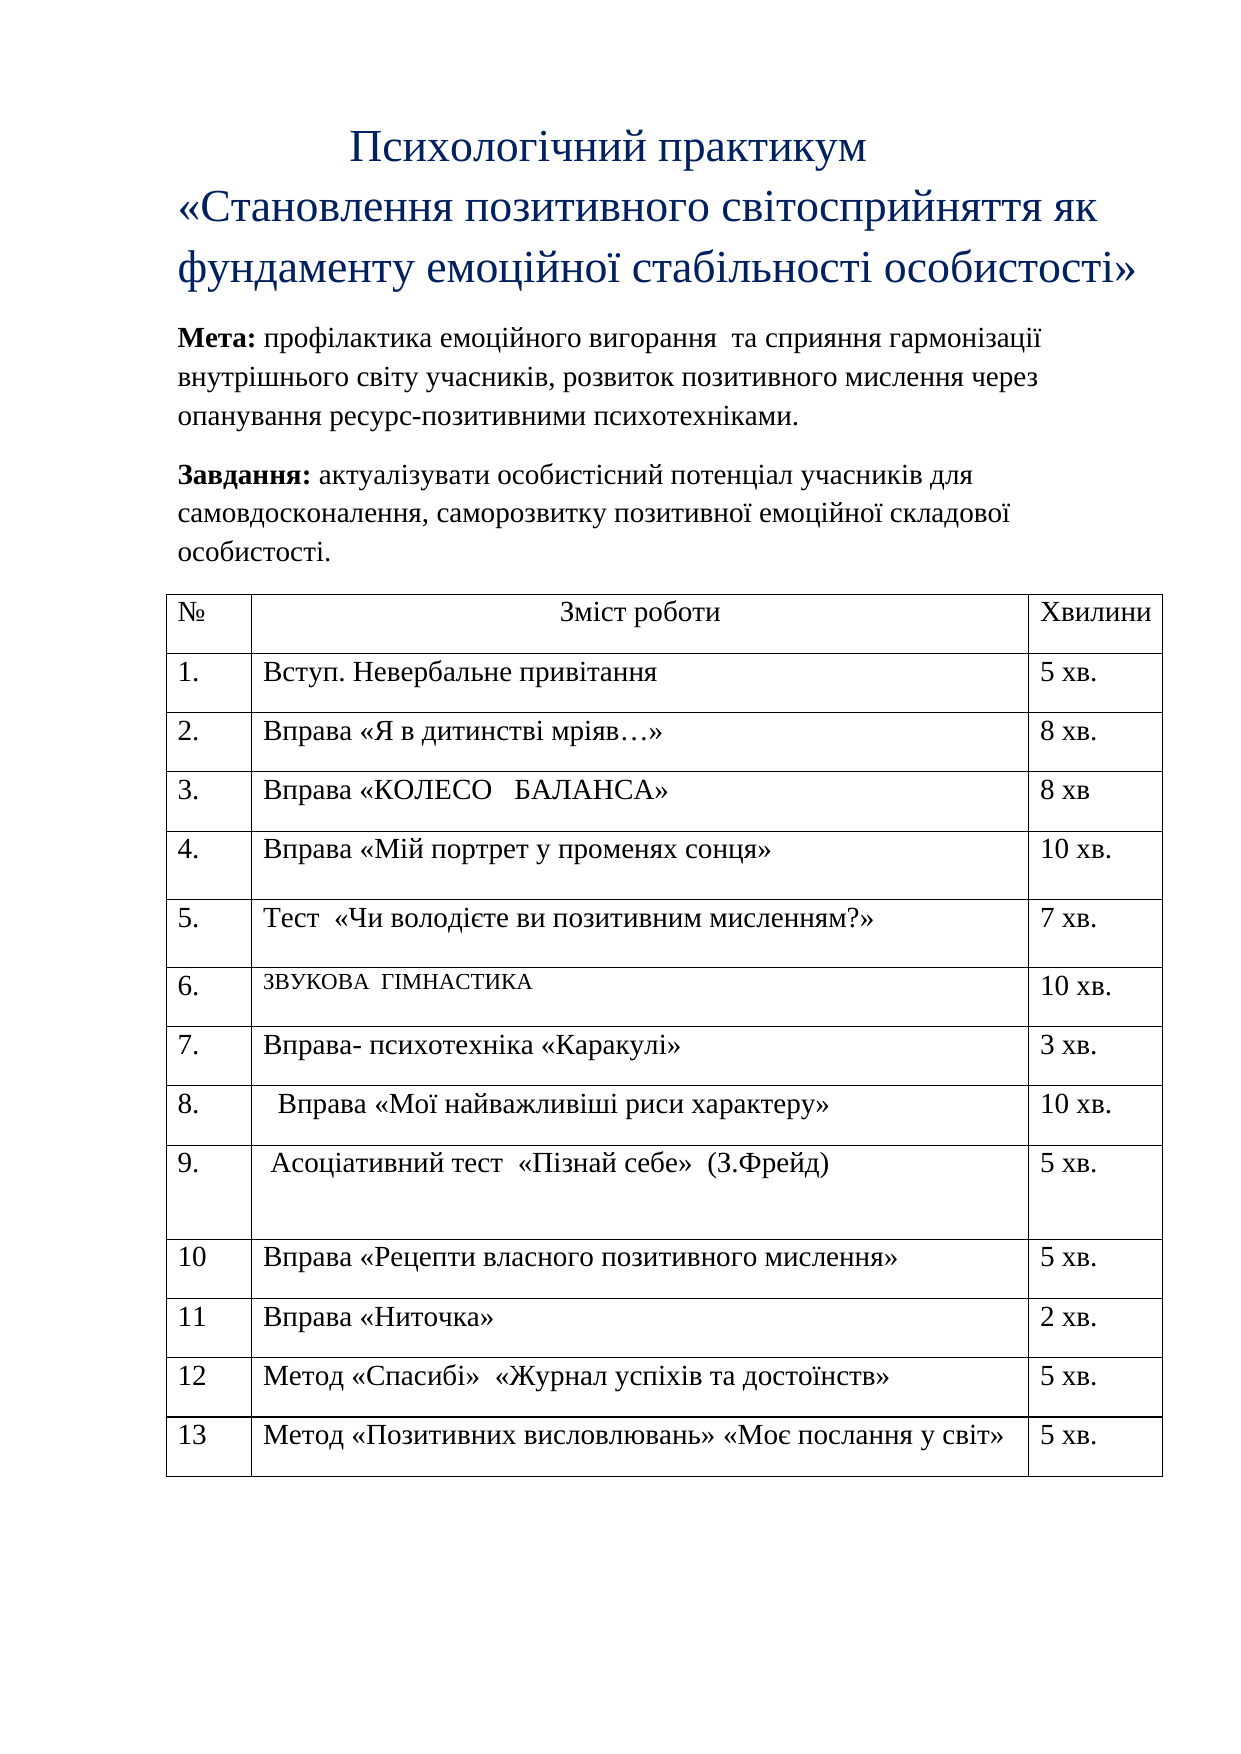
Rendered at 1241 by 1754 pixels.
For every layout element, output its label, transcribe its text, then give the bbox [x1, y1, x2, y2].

text Психологічний практикум «Становлення позитивного світосприйняття як фундаменту емоційної стабільності особистості» [177, 118, 1152, 292]
table_cell Метод «Спасибі» «Журнал успіхів та достоїнств» [252, 1358, 1028, 1416]
table_cell 2. [167, 713, 251, 771]
table_cell 10 хв. [1029, 968, 1162, 1026]
text Завдання: актуалізувати особистісний потенціал учасників для самовдосконалення, саморозвитку позитивної емоційної складової особистості. [177, 457, 1152, 568]
table_cell 5. [167, 900, 251, 967]
table_cell 7 хв. [1029, 900, 1162, 967]
table_cell ЗВУКОВА ГІМНАСТИКА [252, 968, 1028, 1026]
table_cell Вправа «Рецепти власного позитивного мислення» [252, 1240, 1028, 1298]
table_cell 10 [167, 1240, 251, 1298]
table_cell Вправа «Ниточка» [252, 1299, 1028, 1357]
table_cell 3. [167, 772, 251, 831]
table_cell 5 хв. [1029, 1240, 1162, 1298]
table_header Хвилини [1029, 595, 1162, 653]
table_cell Вправа «Мій портрет у променях сонця» [252, 832, 1028, 899]
text Мета: профілактика емоційного вигорання та сприяння гармонізації внутрішнього світу учасників, розвиток позитивного мислення через опанування ресурс-позитивними психотехніками. [177, 321, 1152, 431]
table_cell 4. [167, 832, 251, 899]
table_cell 1. [167, 654, 251, 712]
table_cell 8. [167, 1086, 251, 1144]
table_cell 7. [167, 1027, 251, 1085]
table_cell Вправа- психотехніка «Каракулі» [252, 1027, 1028, 1085]
table_cell 6. [167, 968, 251, 1026]
table_cell Вступ. Невербальне привітання [252, 654, 1028, 712]
table_cell 8 хв. [1029, 713, 1162, 771]
table_cell 2 хв. [1029, 1299, 1162, 1357]
table_header Зміст роботи [252, 595, 1028, 653]
table_cell Тест «Чи володієте ви позитивним мисленням?» [252, 900, 1028, 967]
table_cell 10 хв. [1029, 832, 1162, 899]
table_cell 5 хв. [1029, 1358, 1162, 1416]
table_cell 8 хв [1029, 772, 1162, 831]
table_cell 13 [167, 1418, 251, 1476]
table_cell 11 [167, 1299, 251, 1357]
table_cell 9. [167, 1146, 251, 1238]
table_cell 10 хв. [1029, 1086, 1162, 1144]
table_cell Асоціативний тест «Пізнай себе» (З.Фрейд) [252, 1146, 1028, 1238]
table_cell Метод «Позитивних висловлювань» «Моє послання у світ» [252, 1418, 1028, 1476]
table_cell Вправа «КОЛЕСО БАЛАНСА» [252, 772, 1028, 831]
table_cell 12 [167, 1358, 251, 1416]
table_cell 5 хв. [1029, 1418, 1162, 1476]
table_cell Вправа «Я в дитинстві мріяв…» [252, 713, 1028, 771]
table_cell 5 хв. [1029, 654, 1162, 712]
table_cell Вправа «Мої найважливіші риси характеру» [252, 1086, 1028, 1144]
table_cell 3 хв. [1029, 1027, 1162, 1085]
table_header № [167, 595, 251, 653]
table_cell 5 хв. [1029, 1146, 1162, 1238]
